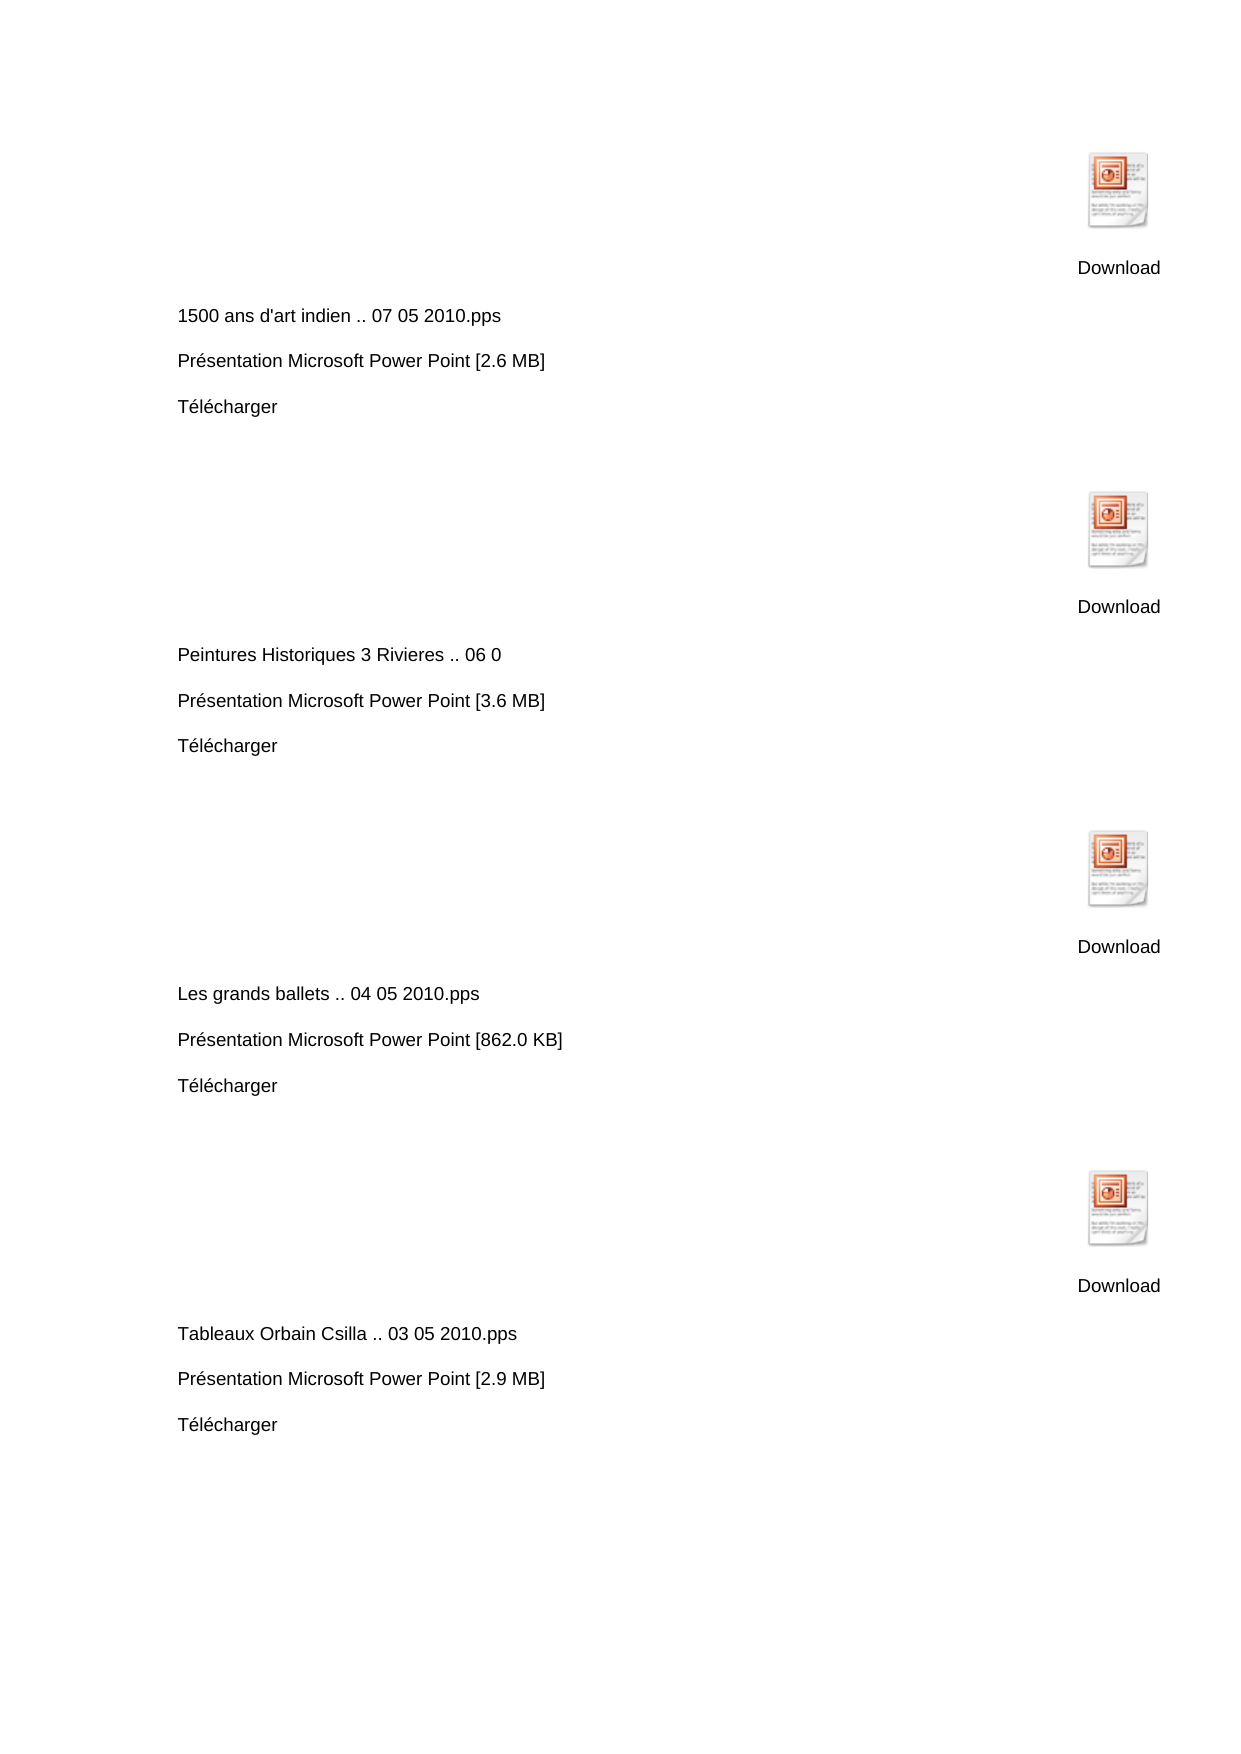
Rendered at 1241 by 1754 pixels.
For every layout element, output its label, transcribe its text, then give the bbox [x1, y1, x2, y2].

text Peintures Historiques 3 Rivieres .. 06 0 [177, 644, 1063, 665]
picture [1077, 488, 1157, 569]
text Présentation Microsoft Power Point [2.9 MB] [177, 1368, 1063, 1390]
text Télécharger [177, 735, 1063, 757]
table_header [1076, 826, 1168, 934]
table_cell Download [1076, 255, 1168, 304]
picture [1077, 827, 1157, 908]
table_header [1076, 148, 1168, 255]
table_header [1076, 1166, 1168, 1273]
text Présentation Microsoft Power Point [2.6 MB] [177, 350, 1063, 372]
text Télécharger [177, 396, 1063, 417]
text Présentation Microsoft Power Point [862.0 KB] [177, 1029, 1063, 1050]
picture [1077, 149, 1157, 229]
text Les grands ballets .. 04 05 2010.pps [177, 983, 1063, 1005]
picture [1077, 1167, 1157, 1247]
text Présentation Microsoft Power Point [3.6 MB] [177, 689, 1063, 711]
table_cell Download [1076, 1273, 1168, 1323]
text 1500 ans d'art indien .. 07 05 2010.pps [177, 304, 1063, 326]
text Télécharger [177, 1074, 1063, 1096]
table_header [1076, 487, 1168, 594]
table_cell Download [1076, 595, 1168, 644]
text Télécharger [177, 1414, 1063, 1435]
text Tableaux Orbain Csilla .. 03 05 2010.pps [177, 1323, 1063, 1344]
table_cell Download [1076, 934, 1168, 983]
